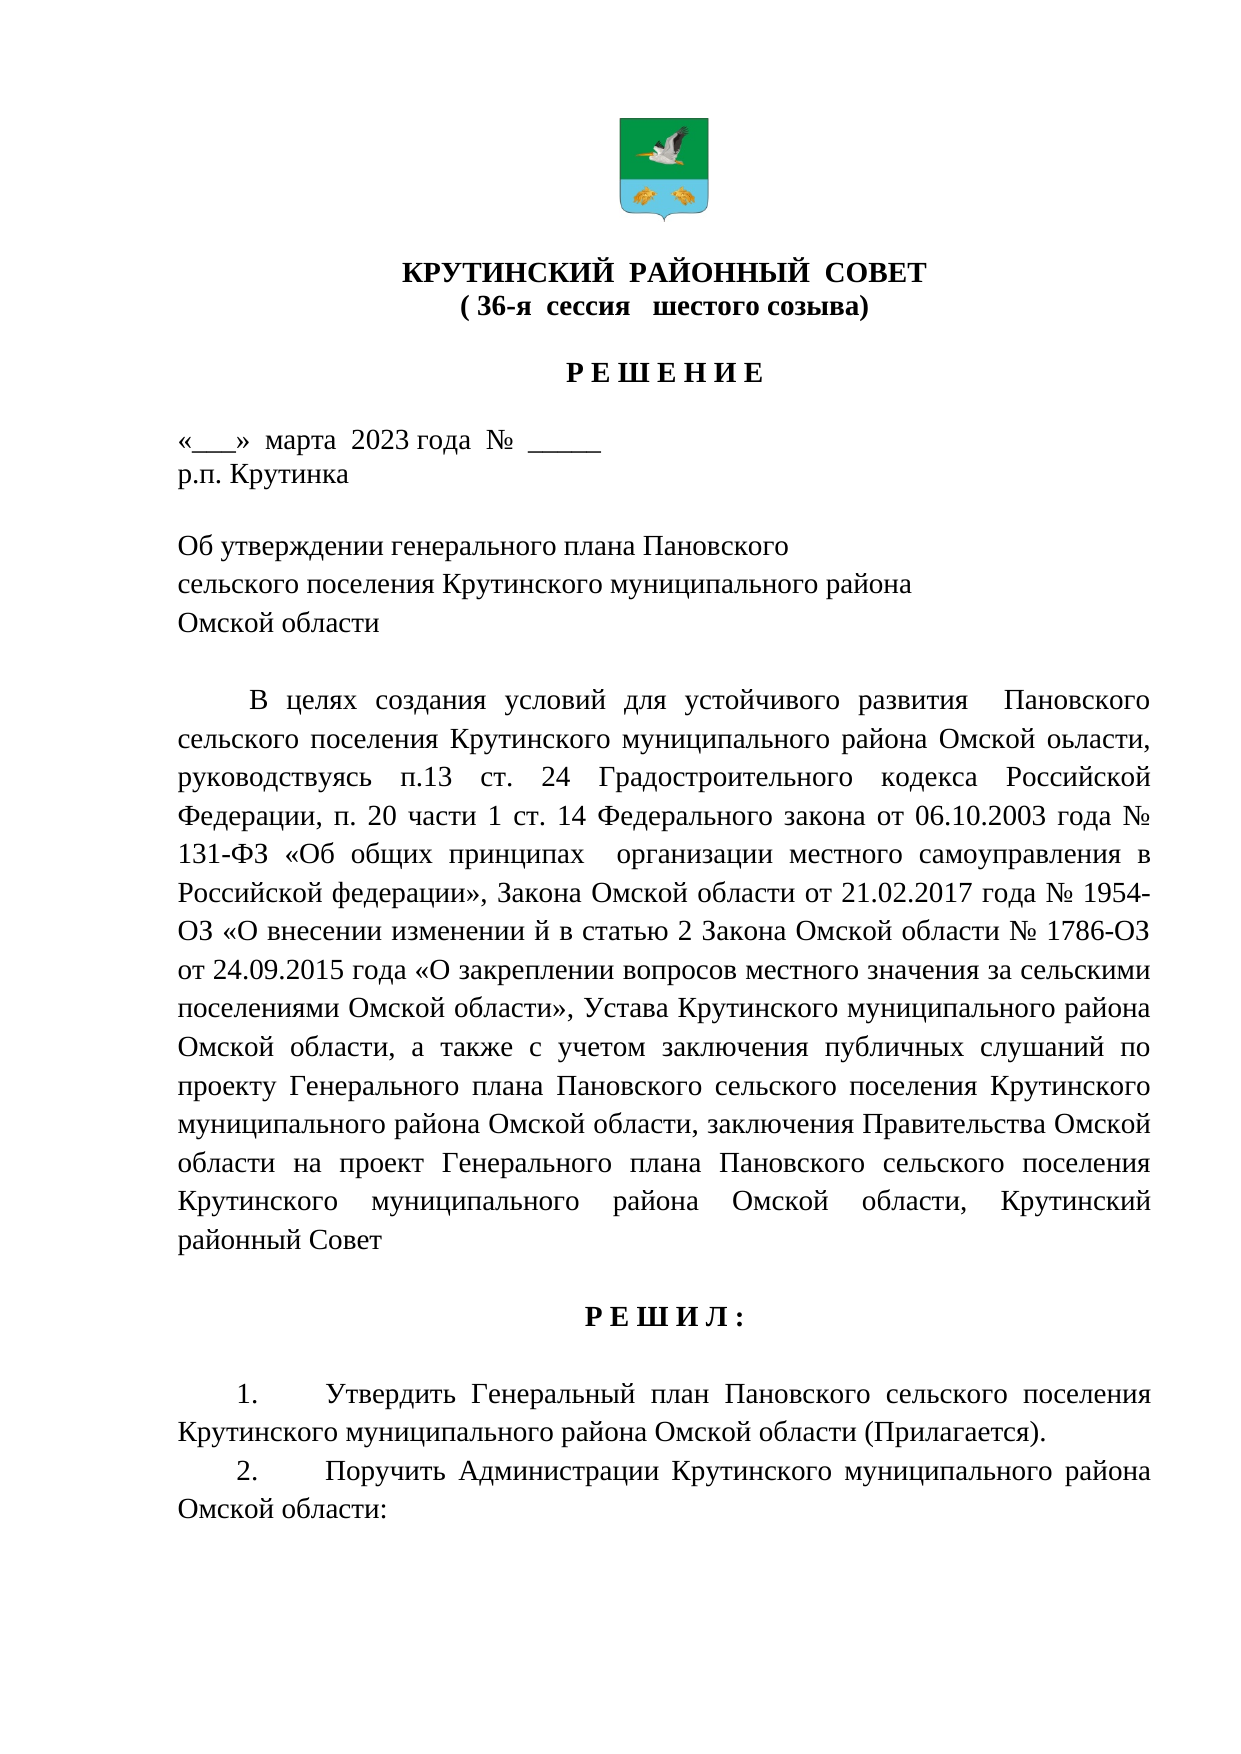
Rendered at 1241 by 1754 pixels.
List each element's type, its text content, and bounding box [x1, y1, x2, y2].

picture [619, 118, 710, 222]
text Омской области [177, 605, 1152, 639]
title КРУТИНСКИЙ РАЙОННЫЙ СОВЕТ [177, 255, 1152, 288]
text Об утверждении генерального плана Пановского [177, 528, 1152, 562]
list Поручить Администрации Крутинского муниципального района Омской области: [177, 1453, 1152, 1525]
list Утвердить Генеральный план Пановского сельского поселения Крутинского муниципального района Омской области (Прилагается). [177, 1376, 1152, 1448]
text ( 36-я сессия шестого созыва) [177, 288, 1152, 322]
text «___» марта 2023 года № _____ [177, 422, 1152, 456]
text В целях создания условий для устойчивого развития Пановского сельского поселения Крутинского муниципального района Омской оьласти, руководствуясь п.13 ст. 24 Градостроительного кодекса Российской Федерации, п. 20 части 1 ст. 14 Федерального закона от 06.10.2003 года № 131-ФЗ «Об общих принципах организации местного самоуправления в Российской федерации», Закона Омской области от 21.02.2017 года № 1954-ОЗ «О внесении изменении й в статью 2 Закона Омской области № 1786-ОЗ от 24.09.2015 года «О закреплении вопросов местного значения за сельскими поселениями Омской области», Устава Крутинского муниципального района Омской области, а также с учетом заключения публичных слушаний по проекту Генерального плана Пановского сельского поселения Крутинского муниципального района Омской области, заключения Правительства Омской области на проект Генерального плана Пановского сельского поселения Крутинского муниципального района Омской области, Крутинский районный Совет [177, 682, 1152, 1255]
text сельского поселения Крутинского муниципального района [177, 567, 1152, 600]
text р.п. Крутинка [177, 456, 1152, 489]
text Р Е Ш И Л : [177, 1299, 1152, 1332]
title Р Е Ш Е Н И Е [177, 355, 1152, 389]
